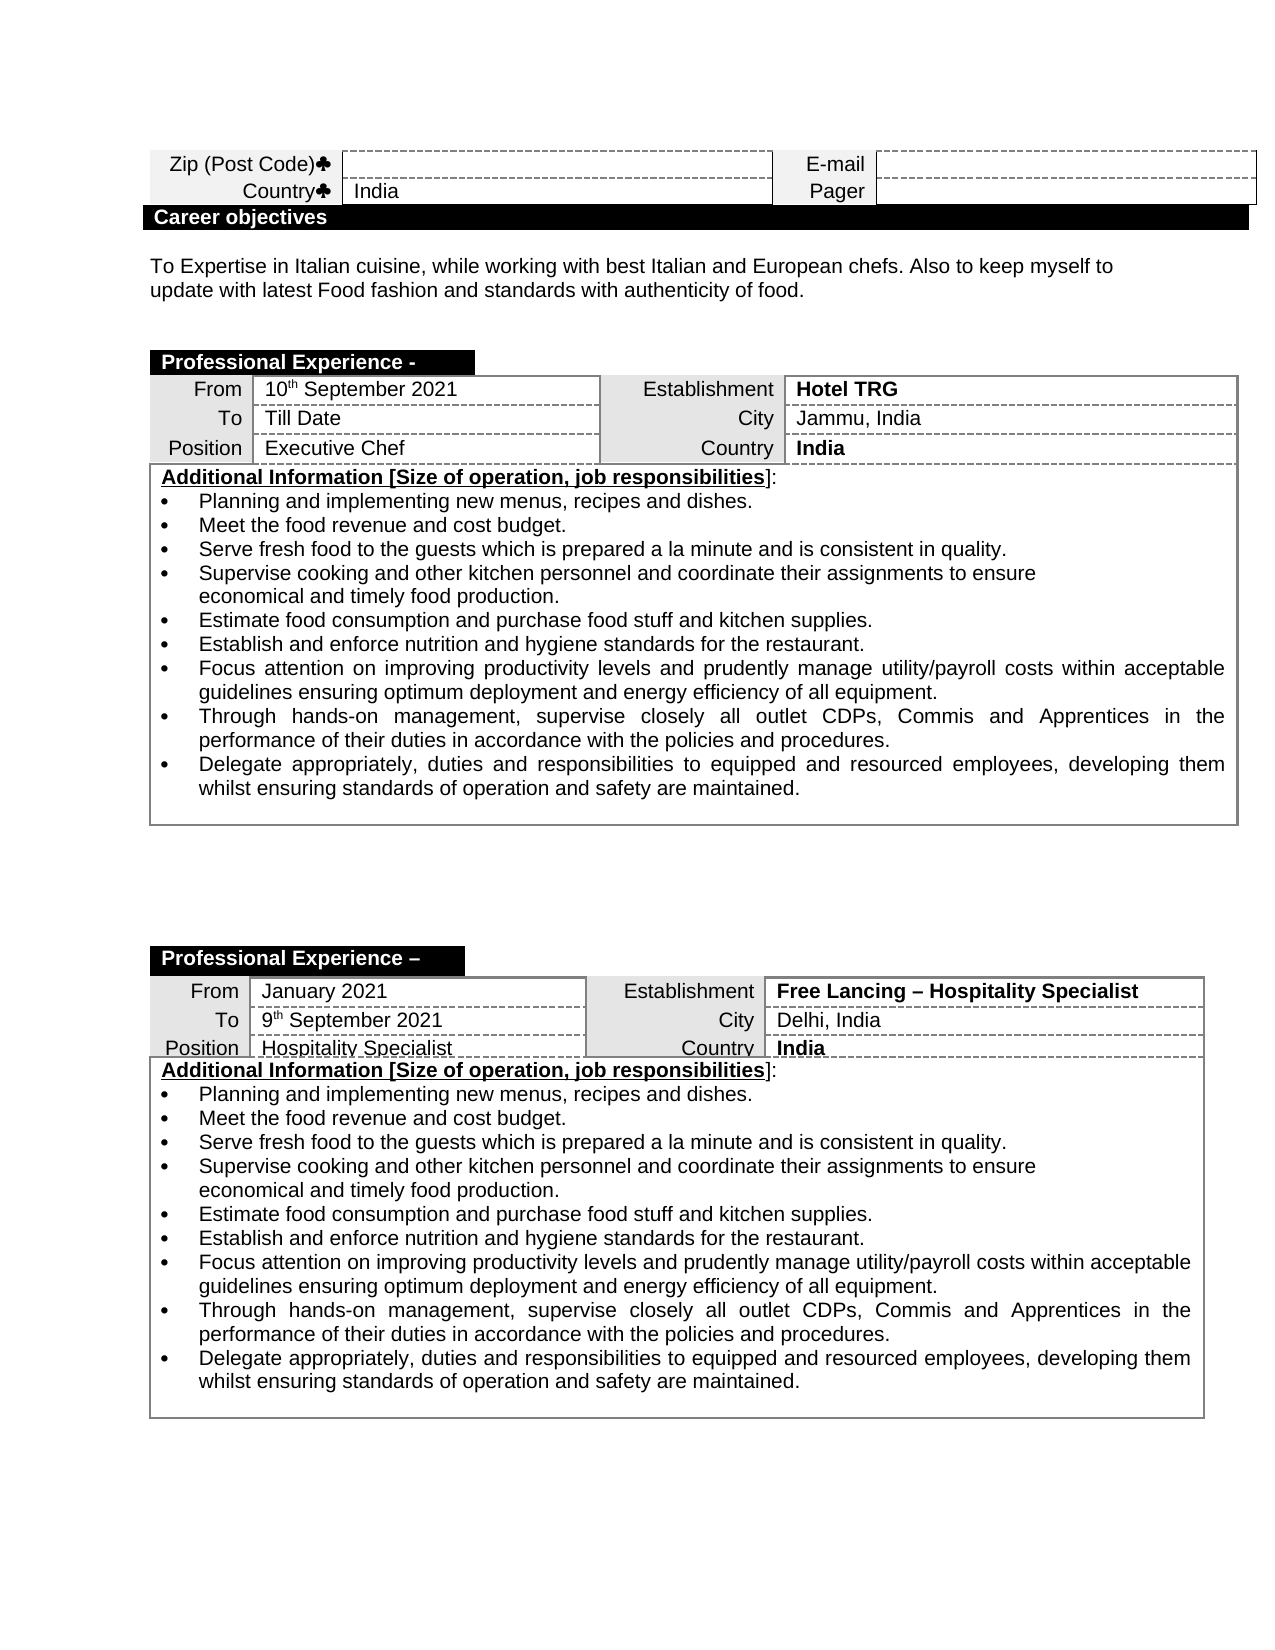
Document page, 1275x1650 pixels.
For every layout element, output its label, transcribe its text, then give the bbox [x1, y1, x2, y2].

table_cell India [766, 1034, 1203, 1056]
table_cell Delhi, India [766, 1006, 1203, 1034]
table_cell Jammu, India [786, 404, 1236, 433]
table_cell Country [587, 1034, 764, 1056]
table_cell Position [150, 1034, 249, 1056]
table_cell To [150, 404, 252, 433]
table_cell Establishment [601, 375, 784, 404]
table_cell Establishment [587, 976, 764, 1006]
table_cell Till Date [254, 404, 599, 433]
table_cell City [601, 404, 784, 433]
table_header Professional Experience – [150, 946, 465, 976]
table_cell [877, 177, 1256, 204]
table_cell 10th September 2021 [254, 377, 599, 404]
table_cell Free Lancing – Hospitality Specialist [766, 979, 1203, 1006]
table_header Professional Experience - [150, 350, 475, 375]
table_cell Hospitality Specialist [251, 1034, 585, 1056]
table_cell E-mail [773, 150, 876, 177]
table_cell Pager [773, 177, 876, 204]
table_cell [877, 150, 1256, 177]
table_cell [343, 150, 772, 177]
table_cell Executive Chef [254, 433, 599, 462]
table_cell From [150, 976, 249, 1006]
table_cell January 2021 [251, 979, 585, 1006]
table_header Career objectives [143, 205, 1249, 230]
table_cell India [343, 177, 772, 204]
text To Expertise in Italian cuisine, while working with best Italian and European chefs. Also to keep myself to update with latest Food fashion and standards with authenticity of food. [150, 254, 1125, 302]
table_cell 9th September 2021 [251, 1006, 585, 1034]
table_cell Zip (Post Code) [150, 150, 342, 177]
table_cell From [150, 375, 252, 404]
table_cell To [150, 1006, 249, 1034]
table_cell Country [601, 433, 784, 462]
table_cell India [786, 433, 1236, 462]
table_cell Hotel TRG [786, 377, 1236, 404]
table_cell Position [150, 433, 252, 462]
table_cell City [587, 1006, 764, 1034]
table_cell Country [150, 177, 342, 204]
